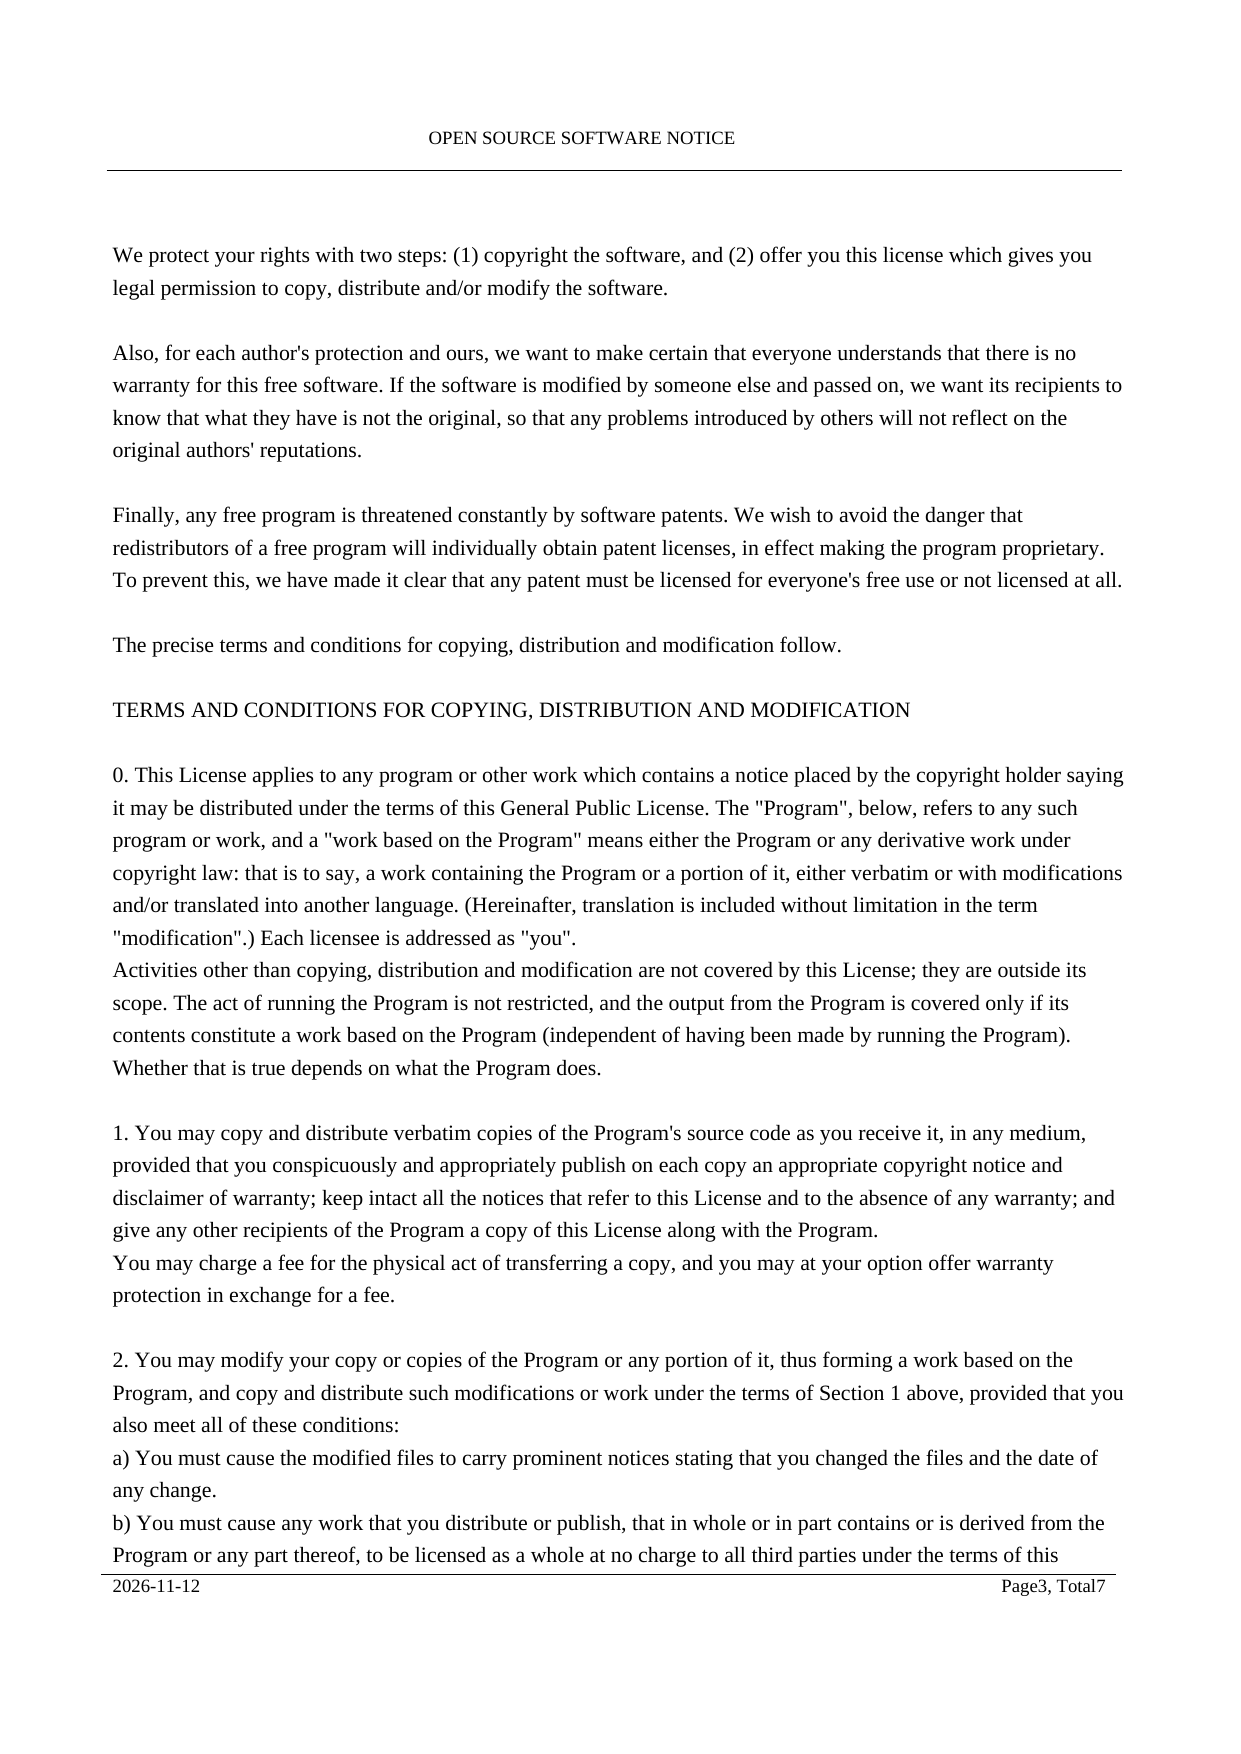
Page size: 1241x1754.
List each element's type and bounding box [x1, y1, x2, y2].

text [112, 206, 1128, 1571]
